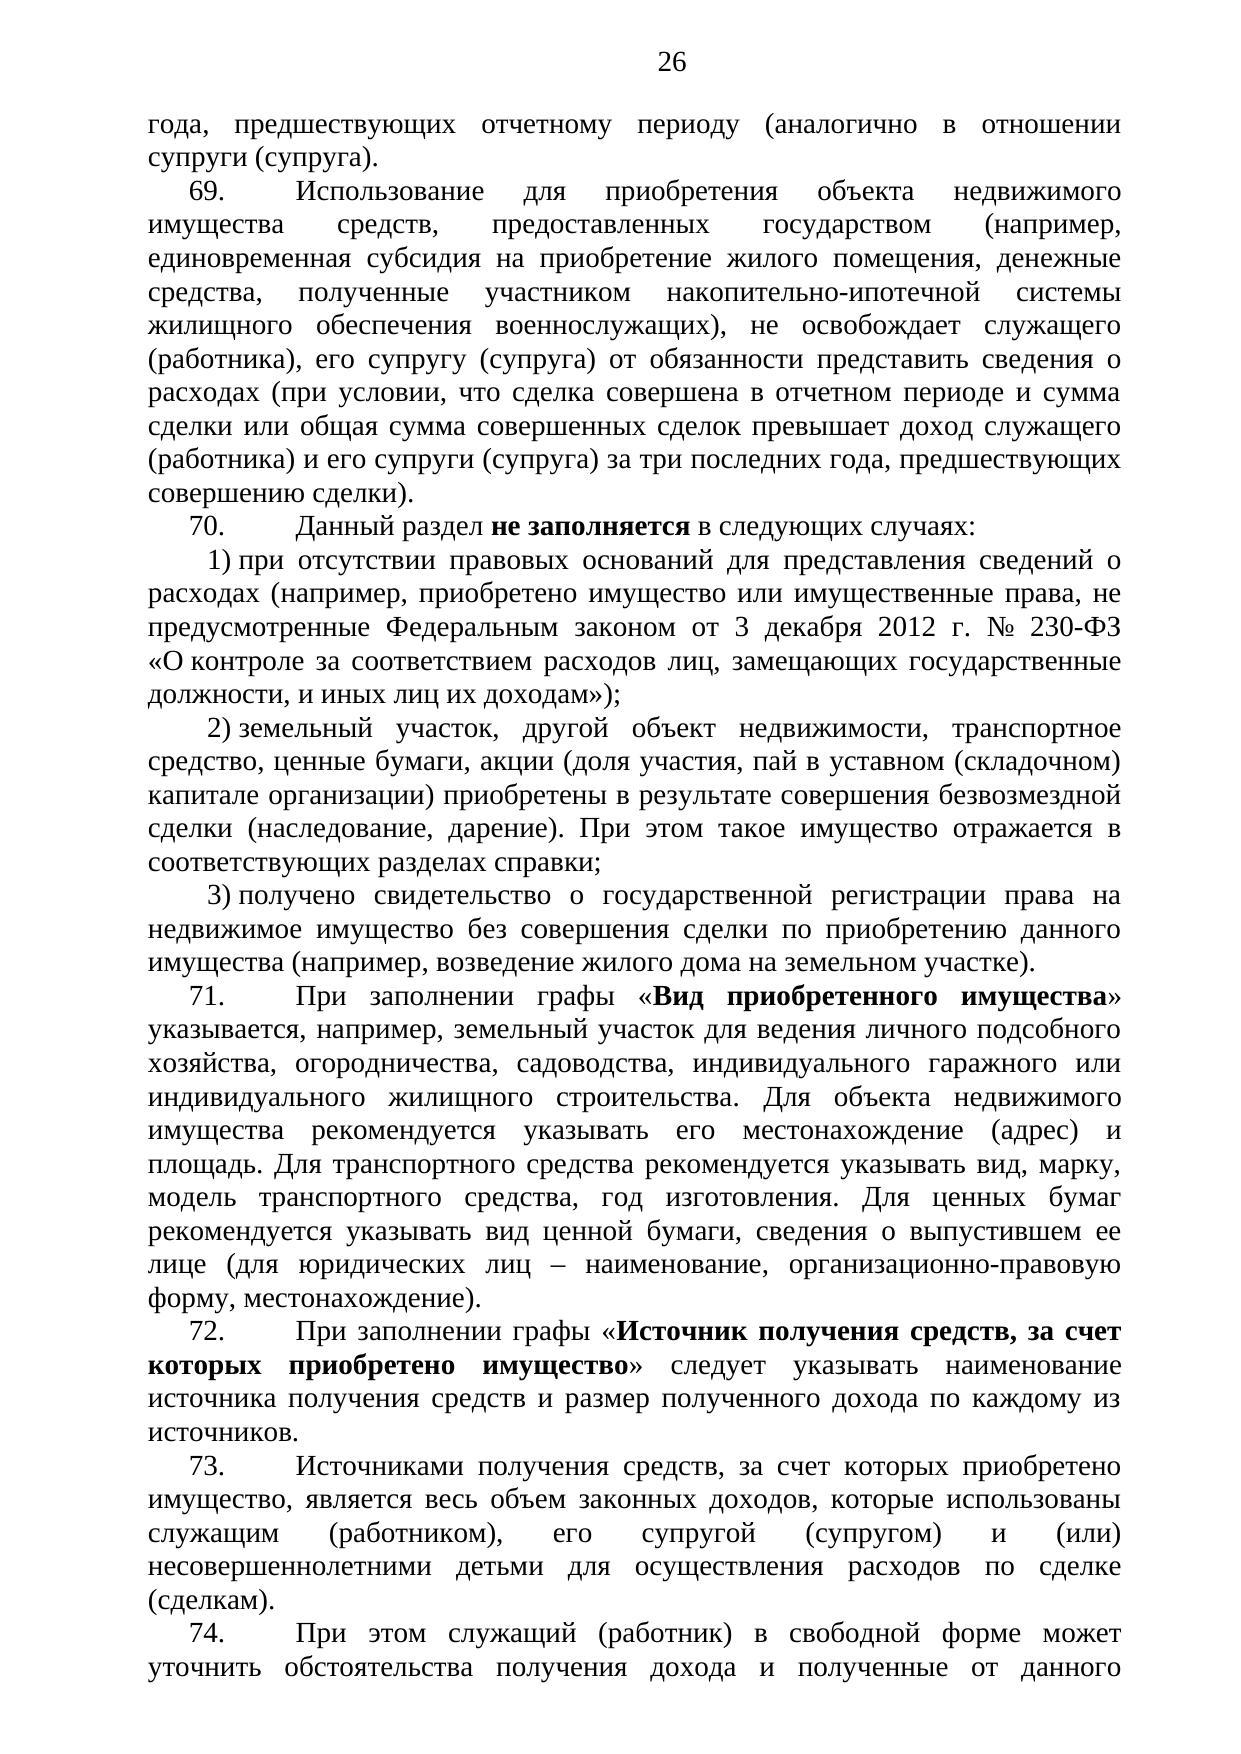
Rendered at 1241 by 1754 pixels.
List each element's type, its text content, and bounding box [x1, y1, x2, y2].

list Использование для приобретения объекта недвижимого имущества средств, предоставленных государством (например, единовременная субсидия на приобретение жилого помещения, денежные средства, полученные участником накопительно-ипотечной системы жилищного обеспечения военнослужащих), не освобождает служащего (работника), его супругу (супруга) от обязанности представить сведения о расходах (при условии, что сделка совершена в отчетном периоде и сумма сделки или общая сумма совершенных сделок превышает доход служащего (работника) и его супруги (супруга) за три последних года, предшествующих совершению сделки). [148, 173, 1122, 508]
list При заполнении графы «Источник получения средств, за счет которых приобретено имущество» следует указывать наименование источника получения средств и размер полученного дохода по каждому из источников. [148, 1313, 1122, 1448]
text 3) получено свидетельство о государственной регистрации права на недвижимое имущество без совершения сделки по приобретению данного имущества (например, возведение жилого дома на земельном участке). [148, 877, 1122, 978]
text 2) земельный участок, другой объект недвижимости, транспортное средство, ценные бумаги, акции (доля участия, пай в уставном (складочном) капитале организации) приобретены в результате совершения безвозмездной сделки (наследование, дарение). При этом такое имущество отражается в соответствующих разделах справки; [148, 710, 1122, 877]
list 1) при отсутствии правовых оснований для представления сведений о расходах (например, приобретено имущество или имущественные права, не предусмотренные Федеральным законом от 3 декабря 2012 г. № 230-ФЗ «О контроле за соответствием расходов лиц, замещающих государственные должности, и иных лиц их доходам»); [148, 542, 1122, 710]
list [148, 1615, 1122, 1682]
list При заполнении графы «Вид приобретенного имущества» указывается, например, земельный участок для ведения личного подсобного хозяйства, огородничества, садоводства, индивидуального гаражного или индивидуального жилищного строительства. Для объекта недвижимого имущества рекомендуется указывать его местонахождение (адрес) и площадь. Для транспортного средства рекомендуется указывать вид, марку, модель транспортного средства, год изготовления. Для ценных бумаг рекомендуется указывать вид ценной бумаги, сведения о выпустившем ее лице (для юридических лиц – наименование, организационно-правовую форму, местонахождение). [148, 978, 1122, 1313]
list Данный раздел не заполняется в следующих случаях: [148, 508, 1122, 542]
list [148, 106, 1122, 173]
list Источниками получения средств, за счет которых приобретено имущество, является весь объем законных доходов, которые использованы служащим (работником), его супругой (супругом) и (или) несовершеннолетними детьми для осуществления расходов по сделке (сделкам). [148, 1448, 1122, 1615]
